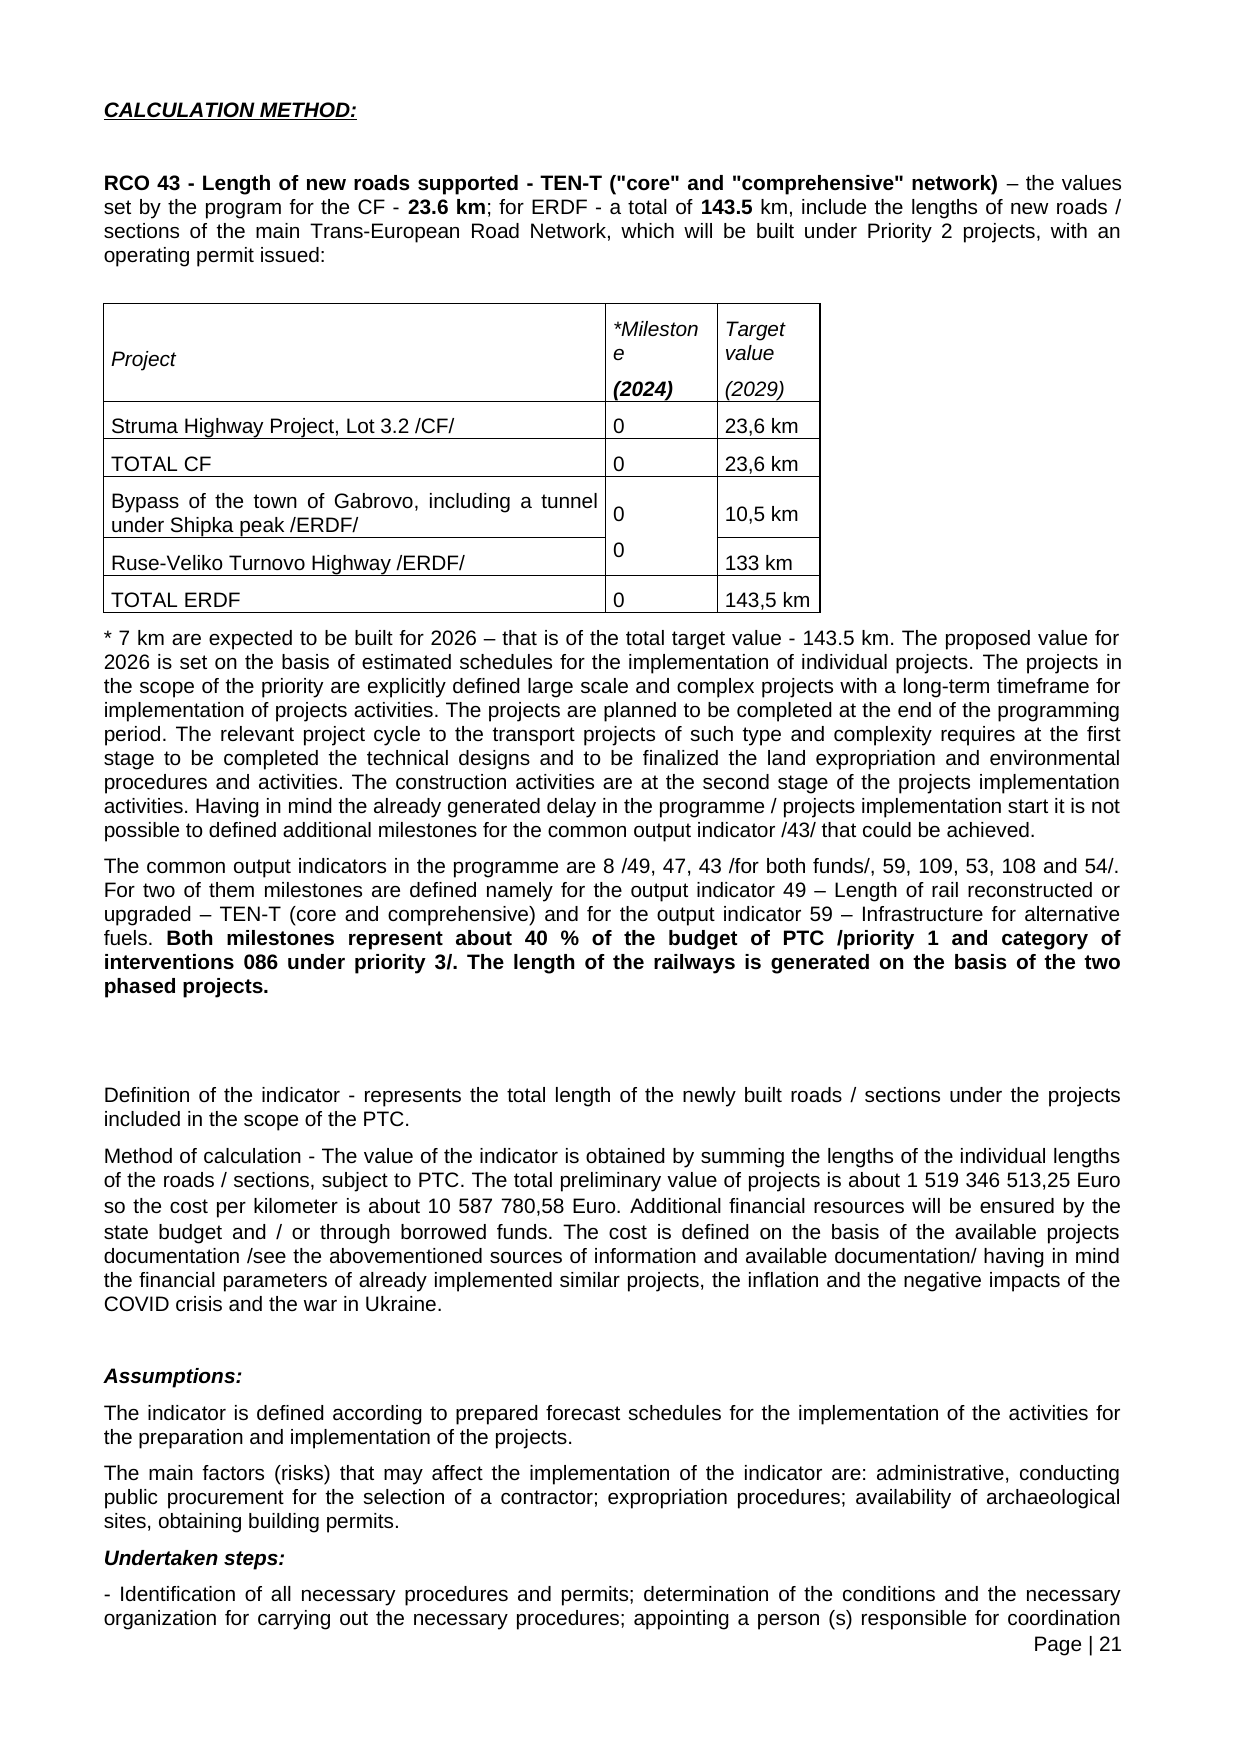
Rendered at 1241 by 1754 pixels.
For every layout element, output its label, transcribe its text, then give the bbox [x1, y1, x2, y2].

text Definition of the indicator - represents the total length of the newly built roads / sections under the projects included in the scope of the PTC. [103, 1083, 1122, 1131]
text CALCULATION METHOD: [103, 98, 1122, 122]
table_cell 10,5 km [718, 477, 819, 537]
table_cell 0 [606, 402, 717, 438]
table_header *Milestone (2024) [606, 304, 717, 401]
text The common output indicators in the programme are 8 /49, 47, 43 /for both funds/, 59, 109, 53, 108 and 54/. For two of them milestones are defined namely for the output indicator 49 – Length of rail reconstructed or upgraded – TEN-T (core and comprehensive) and for the output indicator 59 – Infrastructure for alternative fuels. Both milestones represent about 40 % of the budget of PTC /priority 1 and category of interventions 086 under priority 3/. The length of the railways is generated on the basis of the two phased projects. [103, 854, 1122, 998]
table_cell 0 [606, 439, 717, 476]
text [103, 1582, 1122, 1630]
text The indicator is defined according to prepared forecast schedules for the implementation of the activities for the preparation and implementation of the projects. [103, 1401, 1122, 1449]
table_cell 133 km [718, 538, 819, 575]
text Undertaken steps: [103, 1546, 1122, 1569]
text Assumptions: [103, 1364, 1122, 1388]
table_cell TOTAL CF [104, 439, 605, 476]
table_cell 0 0 [606, 477, 717, 575]
table_header Project [104, 304, 605, 401]
table_header Target value (2029) [718, 304, 819, 401]
table_cell Struma Highway Project, Lot 3.2 /CF/ [104, 402, 605, 438]
table_cell 143,5 km [718, 576, 819, 612]
table_cell TOTAL ERDF [104, 576, 605, 612]
table_cell 23,6 km [718, 402, 819, 438]
text RCO 43 - Length of new roads supported - TEN-T ("core" and "comprehensive" network) – the values set by the program for the CF - 23.6 km; for ERDF - a total of 143.5 km, include the lengths of new roads / sections of the main Trans-European Road Network, which will be built under Priority 2 projects, with an operating permit issued: [103, 171, 1122, 266]
text * 7 km are expected to be built for 2026 – that is of the total target value - 143.5 km. The proposed value for 2026 is set on the basis of estimated schedules for the implementation of individual projects. The projects in the scope of the priority are explicitly defined large scale and complex projects with a long-term timeframe for implementation of projects activities. The projects are planned to be completed at the end of the programming period. The relevant project cycle to the transport projects of such type and complexity requires at the first stage to be completed the technical designs and to be finalized the land expropriation and environmental procedures and activities. The construction activities are at the second stage of the projects implementation activities. Having in mind the already generated delay in the programme / projects implementation start it is not possible to defined additional milestones for the common output indicator /43/ that could be achieved. [103, 626, 1122, 841]
text Method of calculation - The value of the indicator is obtained by summing the lengths of the individual lengths of the roads / sections, subject to PTC. The total preliminary value of projects is about 1 519 346 513,25 Euro so the cost per kilometer is about 10 587 780,58 Euro. Additional financial resources will be ensured by the state budget and / or through borrowed funds. The cost is defined on the basis of the available projects documentation /see the abovementioned sources of information and available documentation/ having in mind the financial parameters of already implemented similar projects, the inflation and the negative impacts of the COVID crisis and the war in Ukraine. [103, 1143, 1122, 1315]
table_cell 23,6 km [718, 439, 819, 476]
table_cell Ruse-Veliko Turnovo Highway /ERDF/ [104, 538, 605, 575]
table_cell Bypass of the town of Gabrovo, including a tunnel under Shipka peak /ERDF/ [104, 477, 605, 537]
table_cell 0 [606, 576, 717, 612]
text The main factors (risks) that may affect the implementation of the indicator are: administrative, conducting public procurement for the selection of a contractor; expropriation procedures; availability of archaeological sites, obtaining building permits. [103, 1461, 1122, 1533]
